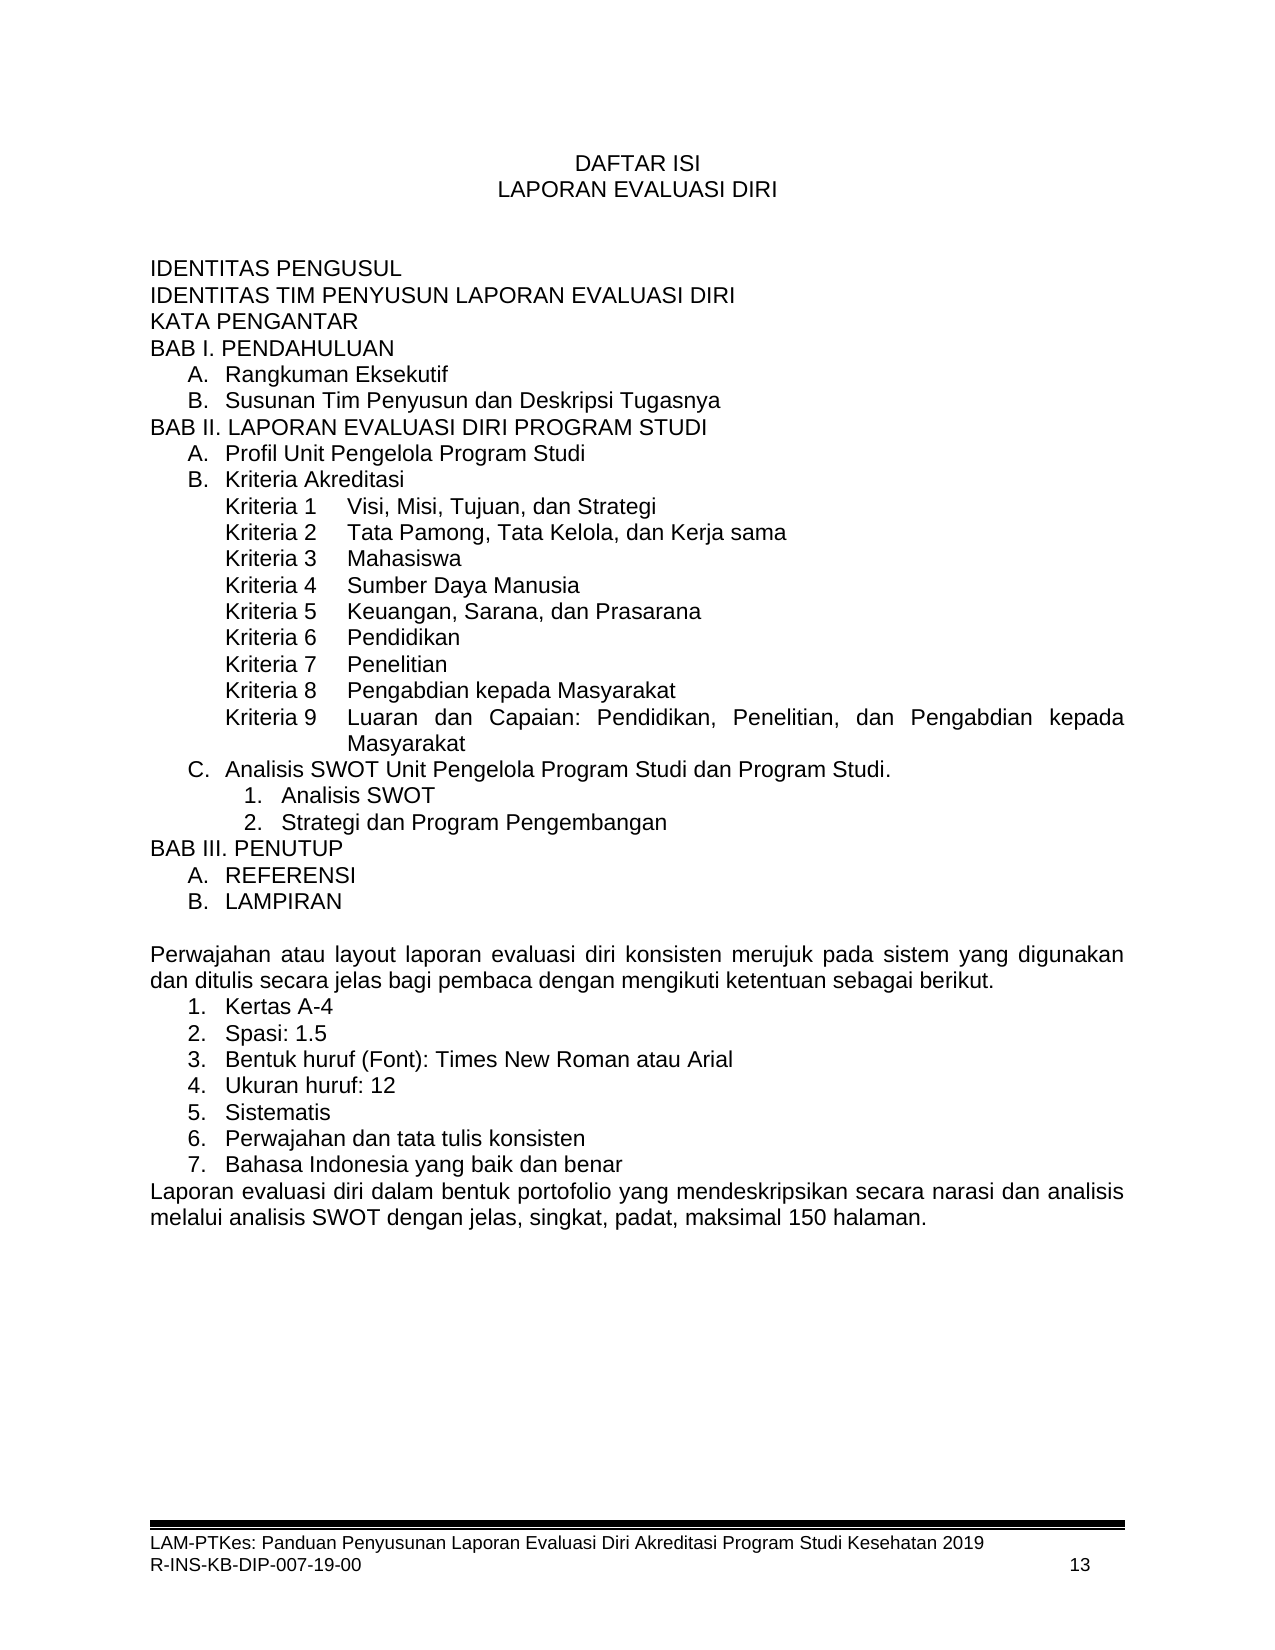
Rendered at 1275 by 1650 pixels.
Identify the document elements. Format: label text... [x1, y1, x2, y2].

list Spasi: 1.5 [187, 1020, 1125, 1046]
text Kriteria 7 Penelitian [225, 651, 1125, 677]
list Analisis SWOT Unit Pengelola Program Studi dan Program Studi. [187, 756, 1125, 782]
text KATA PENGANTAR [150, 308, 1125, 334]
text LAPORAN EVALUASI DIRI [150, 176, 1125, 203]
list Kertas A-4 [187, 993, 1125, 1020]
text Kriteria 4 Sumber Daya Manusia [225, 572, 1125, 598]
text Kriteria 2 Tata Pamong, Tata Kelola, dan Kerja sama [225, 519, 1125, 545]
text Perwajahan atau layout laporan evaluasi diri konsisten merujuk pada sistem yang digunakan dan ditulis secara jelas bagi pembaca dengan mengikuti ketentuan sebagai berikut. [150, 941, 1125, 993]
text Kriteria 1 Visi, Misi, Tujuan, dan Strategi [225, 493, 1125, 519]
text Kriteria 8 Pengabdian kepada Masyarakat [225, 677, 1125, 703]
list Susunan Tim Penyusun dan Deskripsi Tugasnya [187, 387, 1125, 413]
text IDENTITAS TIM PENYUSUN LAPORAN EVALUASI DIRI [150, 282, 1125, 308]
list Kriteria Akreditasi [187, 466, 1125, 493]
text BAB III. PENUTUP [150, 835, 1125, 862]
list LAMPIRAN [187, 888, 1125, 914]
text DAFTAR ISI [150, 150, 1125, 176]
text IDENTITAS PENGUSUL [150, 255, 1125, 282]
list REFERENSI [187, 862, 1125, 888]
list Bentuk huruf (Font): Times New Roman atau Arial [187, 1046, 1125, 1072]
text Kriteria 9 Luaran dan Capaian: Pendidikan, Penelitian, dan Pengabdian kepada Masyarakat [225, 703, 1125, 756]
list Perwajahan dan tata tulis konsisten [187, 1125, 1125, 1151]
list Rangkuman Eksekutif [187, 361, 1125, 387]
list Ukuran huruf: 12 [187, 1072, 1125, 1099]
text Kriteria 5 Keuangan, Sarana, dan Prasarana [225, 598, 1125, 624]
text Laporan evaluasi diri dalam bentuk portofolio yang mendeskripsikan secara narasi dan analisis melalui analisis SWOT dengan jelas, singkat, padat, maksimal 150 halaman. [150, 1178, 1125, 1231]
text BAB I. PENDAHULUAN [150, 334, 1125, 361]
text BAB II. LAPORAN EVALUASI DIRI PROGRAM STUDI [150, 413, 1125, 440]
list Profil Unit Pengelola Program Studi [187, 440, 1125, 466]
list Strategi dan Program Pengembangan [244, 809, 1125, 835]
list Bahasa Indonesia yang baik dan benar [187, 1151, 1125, 1178]
list Analisis SWOT [244, 782, 1125, 809]
text Kriteria 3 Mahasiswa [225, 545, 1125, 572]
text Kriteria 6 Pendidikan [225, 624, 1125, 651]
list Sistematis [187, 1099, 1125, 1125]
